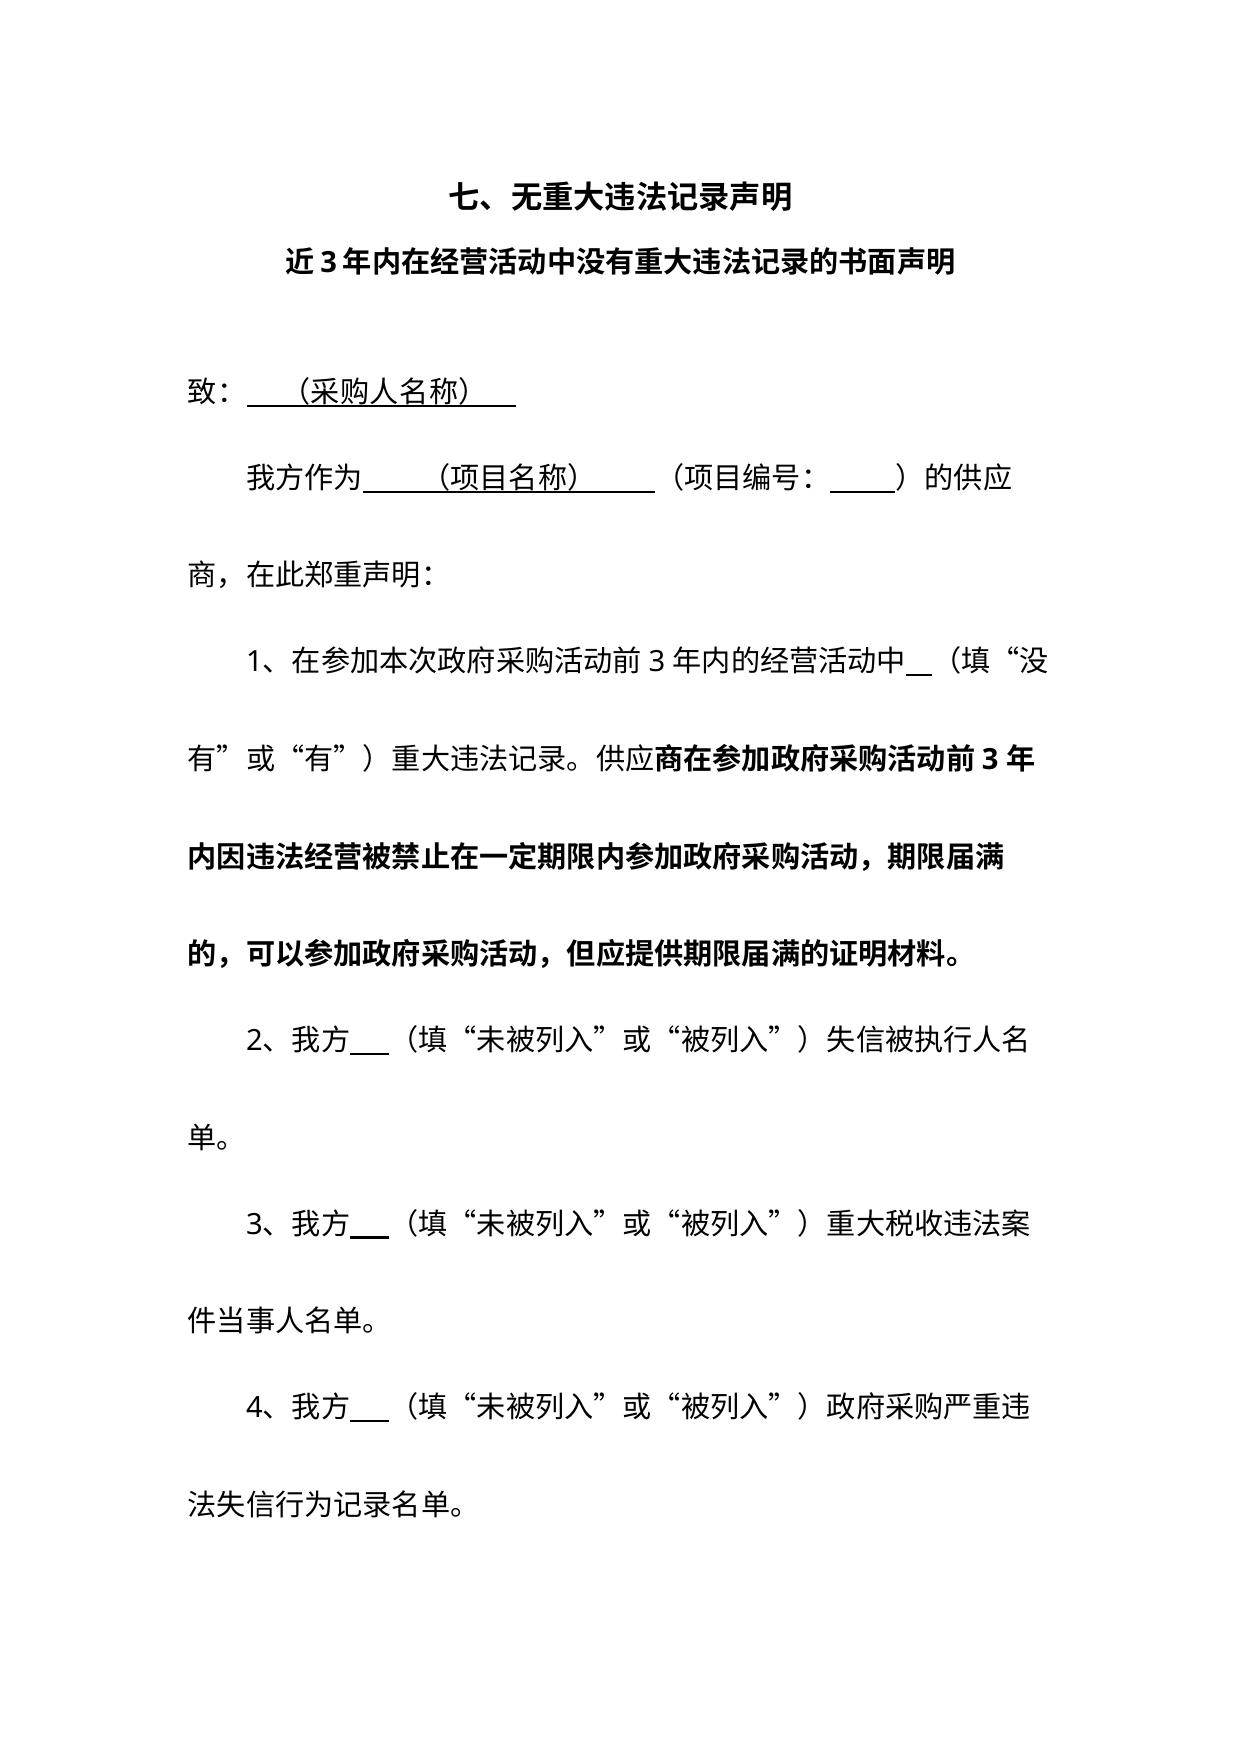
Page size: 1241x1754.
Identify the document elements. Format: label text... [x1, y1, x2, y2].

subtitle 七、无重大违法记录声明 [187, 162, 1053, 227]
text 2、我方 （填“未被列入”或“被列入”）失信被执行人名单。 [187, 1005, 1053, 1168]
text 近3年内在经营活动中没有重大违法记录的书面声明 [187, 227, 1053, 292]
text 我方作为 （项目名称） （项目编号： ）的供应商，在此郑重声明： [187, 443, 1053, 606]
text 1、在参加本次政府采购活动前 3 年内的经营活动中 （填“没有”或“有”）重大违法记录。供应商在参加政府采购活动前 3 年内因违法经营被禁止在一定期限内参加政府采购活动，期限届满的，可以参加政府采购活动，但应提供期限届满的证明材料。 [187, 627, 1053, 984]
text 3、我方 （填“未被列入”或“被列入”）重大税收违法案件当事人名单。 [187, 1189, 1053, 1352]
text 4、我方 （填“未被列入”或“被列入”）政府采购严重违法失信行为记录名单。 [187, 1373, 1053, 1535]
text 致： （采购人名称） [187, 357, 1053, 422]
